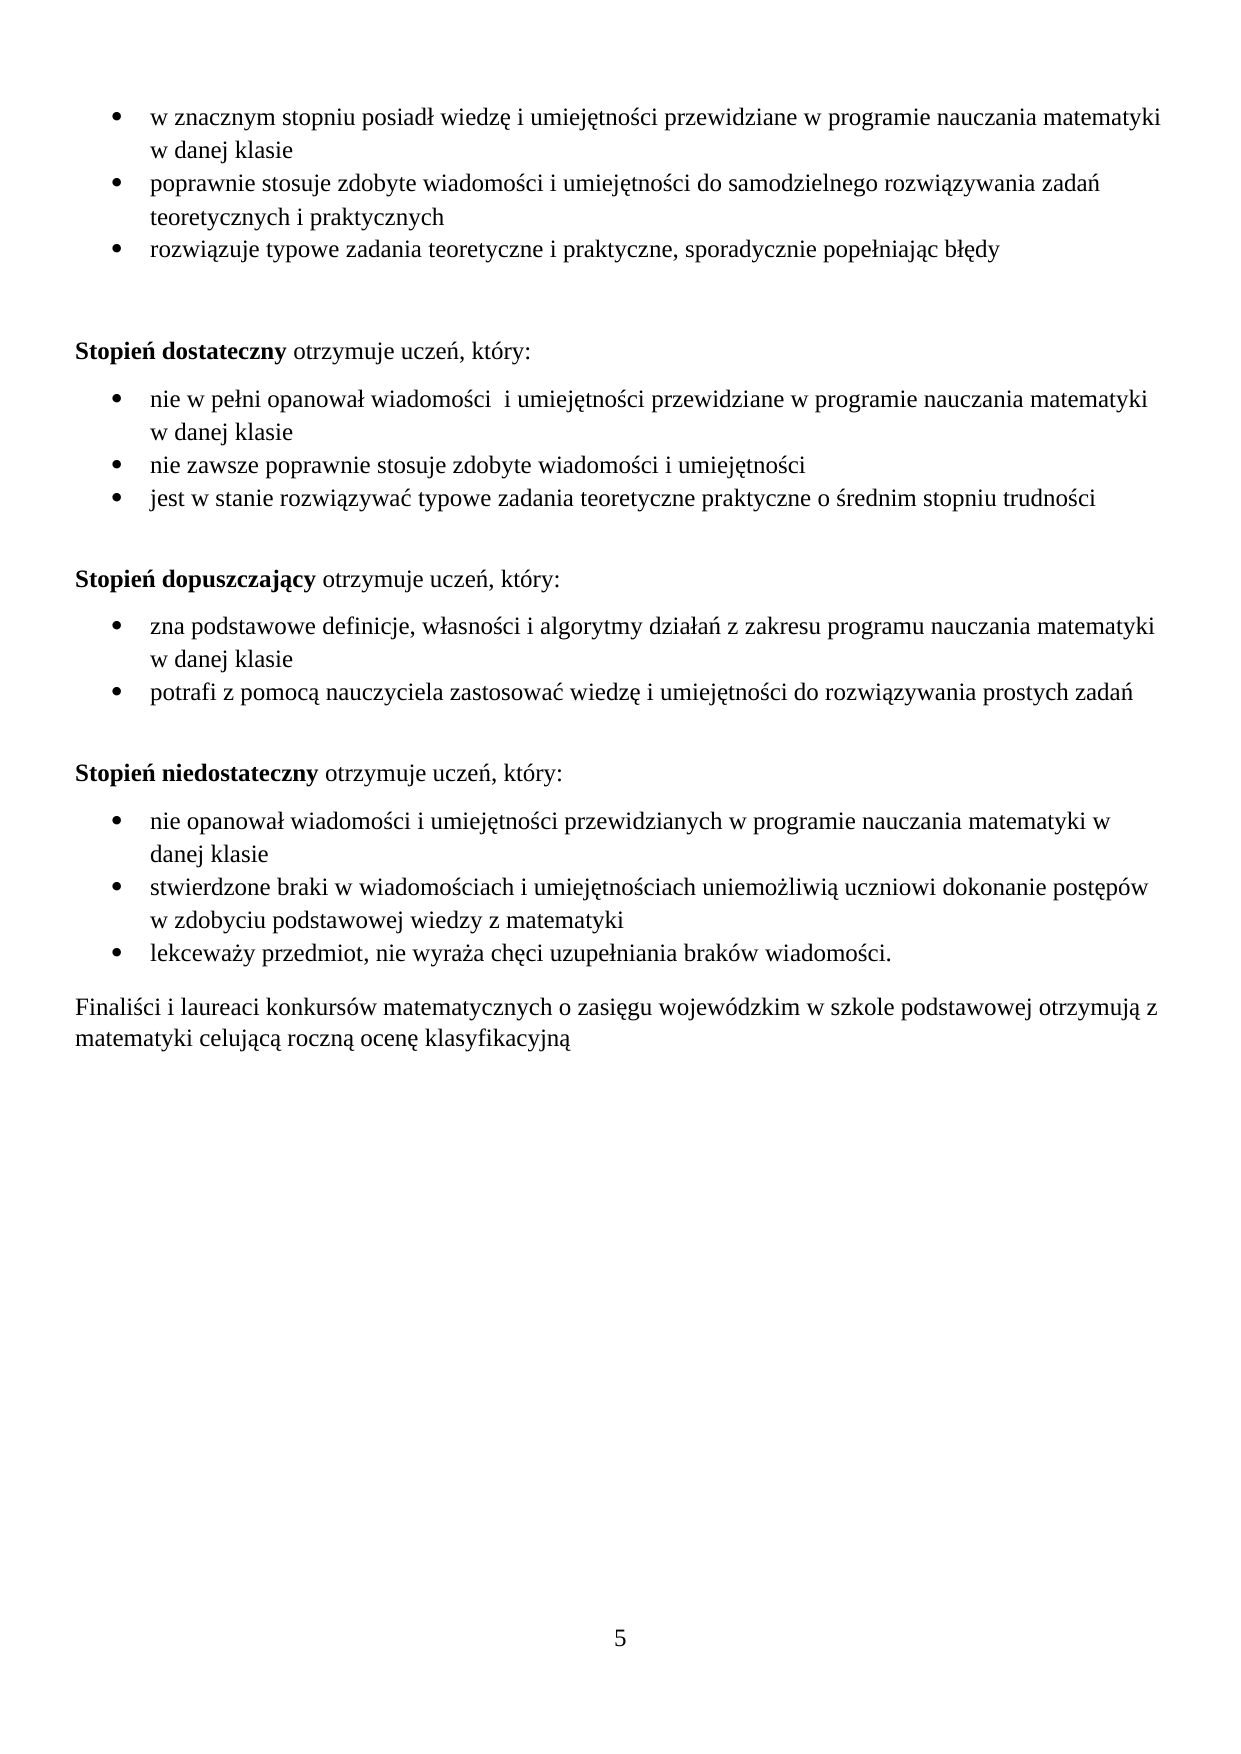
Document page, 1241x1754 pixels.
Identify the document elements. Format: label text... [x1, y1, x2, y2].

list jest w stanie rozwiązywać typowe zadania teoretyczne praktyczne o średnim stopniu trudności [112, 483, 1165, 512]
list stwierdzone braki w wiadomościach i umiejętnościach uniemożliwią uczniowi dokonanie postępów w zdobyciu podstawowej wiedzy z matematyki [112, 872, 1165, 934]
text Stopień niedostateczny otrzymuje uczeń, który: [75, 758, 1165, 787]
list nie zawsze poprawnie stosuje zdobyte wiadomości i umiejętności [112, 450, 1165, 479]
text Finaliści i laureaci konkursów matematycznych o zasięgu wojewódzkim w szkole podstawowej otrzymują z matematyki celującą roczną ocenę klasyfikacyjną [75, 992, 1165, 1052]
list rozwiązuje typowe zadania teoretyczne i praktyczne, sporadycznie popełniając błędy [112, 234, 1165, 263]
text Stopień dostateczny otrzymuje uczeń, który: [75, 336, 1165, 365]
list lekceważy przedmiot, nie wyraża chęci uzupełniania braków wiadomości. [112, 938, 1165, 967]
list nie opanował wiadomości i umiejętności przewidzianych w programie nauczania matematyki w danej klasie [112, 806, 1165, 868]
list nie w pełni opanował wiadomości i umiejętności przewidziane w programie nauczania matematyki w danej klasie [112, 384, 1165, 446]
list poprawnie stosuje zdobyte wiadomości i umiejętności do samodzielnego rozwiązywania zadań teoretycznych i praktycznych [112, 168, 1165, 230]
list w znacznym stopniu posiadł wiedzę i umiejętności przewidziane w programie nauczania matematyki w danej klasie [112, 102, 1165, 164]
list zna podstawowe definicje, własności i algorytmy działań z zakresu programu nauczania matematyki w danej klasie [112, 611, 1165, 673]
text Stopień dopuszczający otrzymuje uczeń, który: [75, 564, 1165, 592]
list potrafi z pomocą nauczyciela zastosować wiedzę i umiejętności do rozwiązywania prostych zadań [112, 677, 1165, 706]
